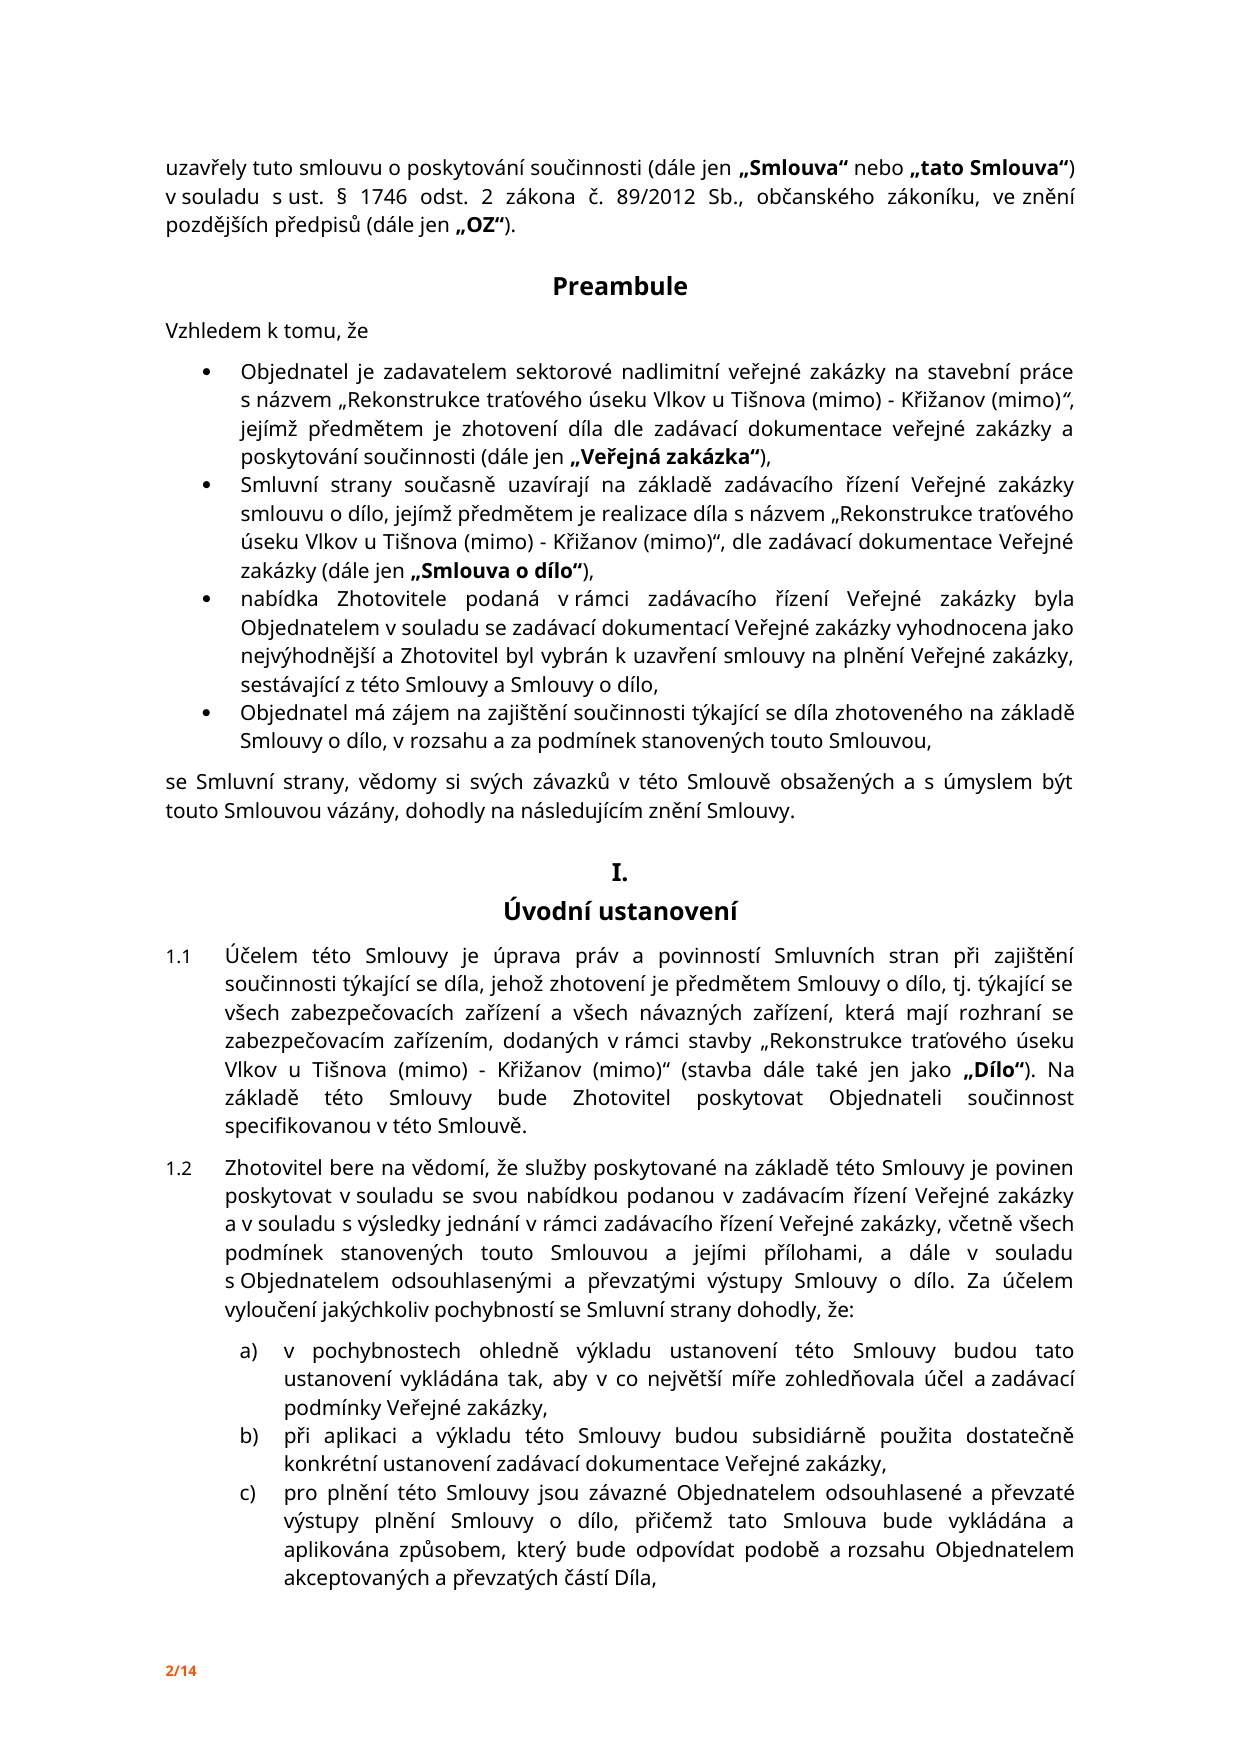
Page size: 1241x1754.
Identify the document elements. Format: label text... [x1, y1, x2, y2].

list Smluvní strany současně uzavírají na základě zadávacího řízení Veřejné zakázky smlouvu o dílo, jejímž předmětem je realizace díla s názvem „Rekonstrukce traťového úseku Vlkov u Tišnova (mimo) - Křižanov (mimo)“, dle zadávací dokumentace Veřejné zakázky (dále jen „Smlouva o dílo“), [203, 471, 1075, 584]
list při aplikaci a výkladu této Smlouvy budou subsidiárně použita dostatečně konkrétní ustanovení zadávací dokumentace Veřejné zakázky, [239, 1421, 1075, 1478]
list Objednatel je zadavatelem sektorové nadlimitní veřejné zakázky na stavební práce s názvem „Rekonstrukce traťového úseku Vlkov u Tišnova (mimo) - Křižanov (mimo)“, jejímž předmětem je zhotovení díla dle zadávací dokumentace veřejné zakázky a poskytování součinnosti (dále jen „Veřejná zakázka“), [203, 357, 1075, 471]
text I. Úvodní ustanovení [165, 849, 1075, 928]
text Vzhledem k tomu, že [165, 316, 1075, 344]
list nabídka Zhotovitele podaná v rámci zadávacího řízení Veřejné zakázky byla Objednatelem v souladu se zadávací dokumentací Veřejné zakázky vyhodnocena jako nejvýhodnější a Zhotovitel byl vybrán k uzavření smlouvy na plnění Veřejné zakázky, sestávající z této Smlouvy a Smlouvy o dílo, [203, 584, 1075, 698]
list Zhotovitel bere na vědomí, že služby poskytované na základě této Smlouvy je povinen poskytovat v souladu se svou nabídkou podanou v zadávacím řízení Veřejné zakázky a v souladu s výsledky jednání v rámci zadávacího řízení Veřejné zakázky, včetně všech podmínek stanovených touto Smlouvou a jejími přílohami, a dále v souladu s Objednatelem odsouhlasenými a převzatými výstupy Smlouvy o dílo. Za účelem vyloučení jakýchkoliv pochybností se Smluvní strany dohodly, že: [165, 1153, 1075, 1323]
text Preambule [165, 264, 1075, 303]
text se Smluvní strany, vědomy si svých závazků v této Smlouvě obsažených a s úmyslem být touto Smlouvou vázány, dohodly na následujícím znění Smlouvy. [165, 767, 1075, 824]
list Objednatel má zájem na zajištění součinnosti týkající se díla zhotoveného na základě Smlouvy o dílo, v rozsahu a za podmínek stanovených touto Smlouvou, [203, 698, 1075, 755]
list Účelem této Smlouvy je úprava práv a povinností Smluvních stran při zajištění součinnosti týkající se díla, jehož zhotovení je předmětem Smlouvy o dílo, tj. týkající se všech zabezpečovacích zařízení a všech návazných zařízení, která mají rozhraní se zabezpečovacím zařízením, dodaných v rámci stavby „Rekonstrukce traťového úseku Vlkov u Tišnova (mimo) - Křižanov (mimo)“ (stavba dále také jen jako „Dílo“). Na základě této Smlouvy bude Zhotovitel poskytovat Objednateli součinnost specifikovanou v této Smlouvě. [165, 941, 1075, 1140]
text uzavřely tuto smlouvu o poskytování součinnosti (dále jen „Smlouva“ nebo „tato Smlouva“) v souladu s ust. § 1746 odst. 2 zákona č. 89/2012 Sb., občanského zákoníku, ve znění pozdějších předpisů (dále jen „OZ“). [165, 153, 1075, 239]
list pro plnění této Smlouvy jsou závazné Objednatelem odsouhlasené a převzaté výstupy plnění Smlouvy o dílo, přičemž tato Smlouva bude vykládána a aplikována způsobem, který bude odpovídat podobě a rozsahu Objednatelem akceptovaných a převzatých částí Díla, [239, 1478, 1075, 1592]
list v pochybnostech ohledně výkladu ustanovení této Smlouvy budou tato ustanovení vykládána tak, aby v co největší míře zohledňovala účel a zadávací podmínky Veřejné zakázky, [239, 1336, 1075, 1421]
